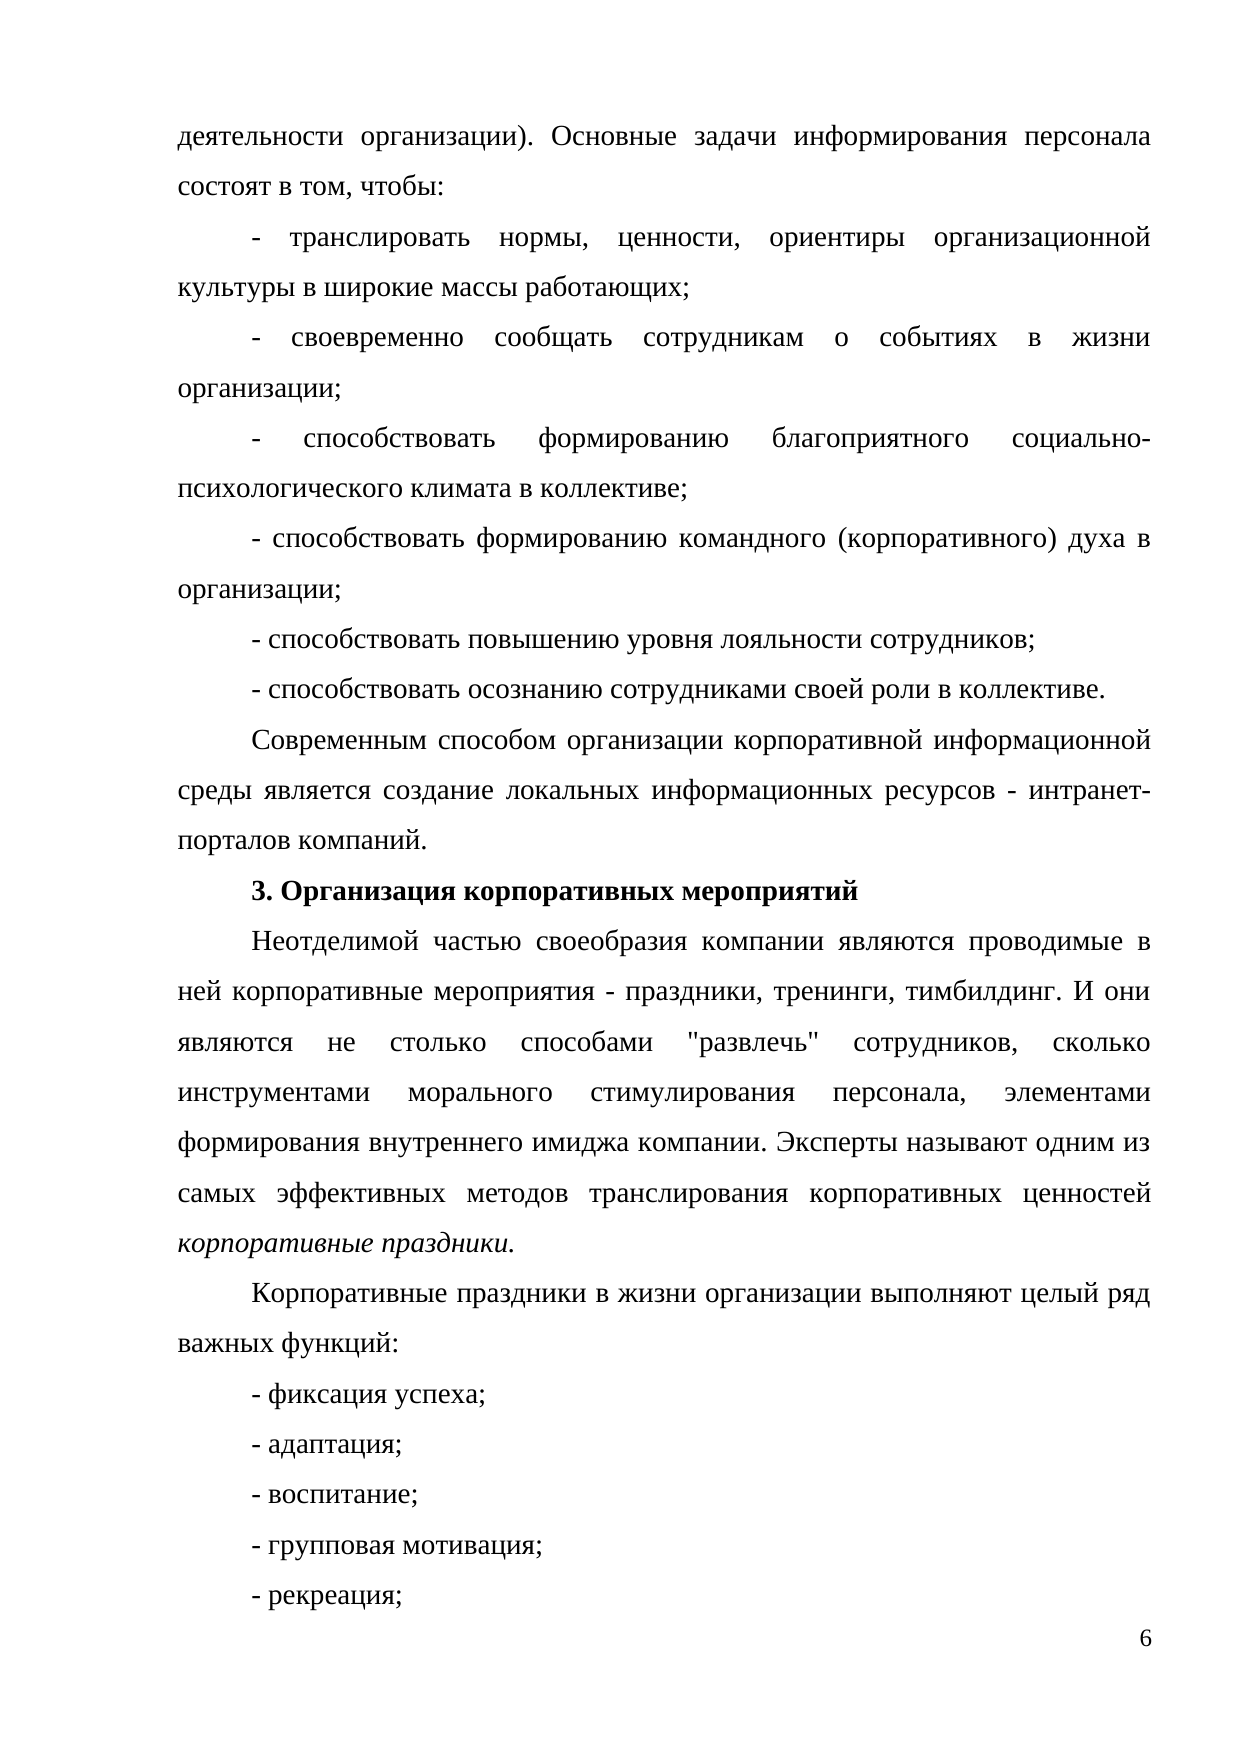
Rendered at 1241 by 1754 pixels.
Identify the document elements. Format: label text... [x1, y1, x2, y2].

text - способствовать формированию благоприятного социально-психологического климата в коллективе; [177, 420, 1152, 504]
text Современным способом организации корпоративной информационной среды является создание локальных информационных ресурсов - интранет-порталов компаний. [177, 722, 1152, 856]
text - воспитание; [177, 1477, 1152, 1510]
text - своевременно сообщать сотрудникам о событиях в жизни организации; [177, 319, 1152, 403]
text - транслировать нормы, ценности, ориентиры организационной культуры в широкие массы работающих; [177, 219, 1152, 303]
text - способствовать осознанию сотрудниками своей роли в коллективе. [177, 672, 1152, 705]
text Корпоративные праздники в жизни организации выполняют целый ряд важных функций: [177, 1275, 1152, 1359]
text - групповая мотивация; [177, 1527, 1152, 1560]
text - способствовать формированию командного (корпоративного) духа в организации; [177, 521, 1152, 604]
text - рекреация; [177, 1577, 1152, 1611]
text - адаптация; [177, 1426, 1152, 1460]
text 3. Организация корпоративных мероприятий [177, 873, 1152, 906]
text - фиксация успеха; [177, 1376, 1152, 1409]
text Неотделимой частью своеобразия компании являются проводимые в ней корпоративные мероприятия - праздники, тренинги, тимбилдинг. И они являются не столько способами "развлечь" сотрудников, сколько инструментами морального стимулирования персонала, элементами формирования внутреннего имиджа компании. Эксперты называют одним из самых эффективных методов транслирования корпоративных ценностей корпоративные праздники. [177, 923, 1152, 1258]
text - способствовать повышению уровня лояльности сотрудников; [177, 621, 1152, 655]
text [177, 118, 1152, 202]
